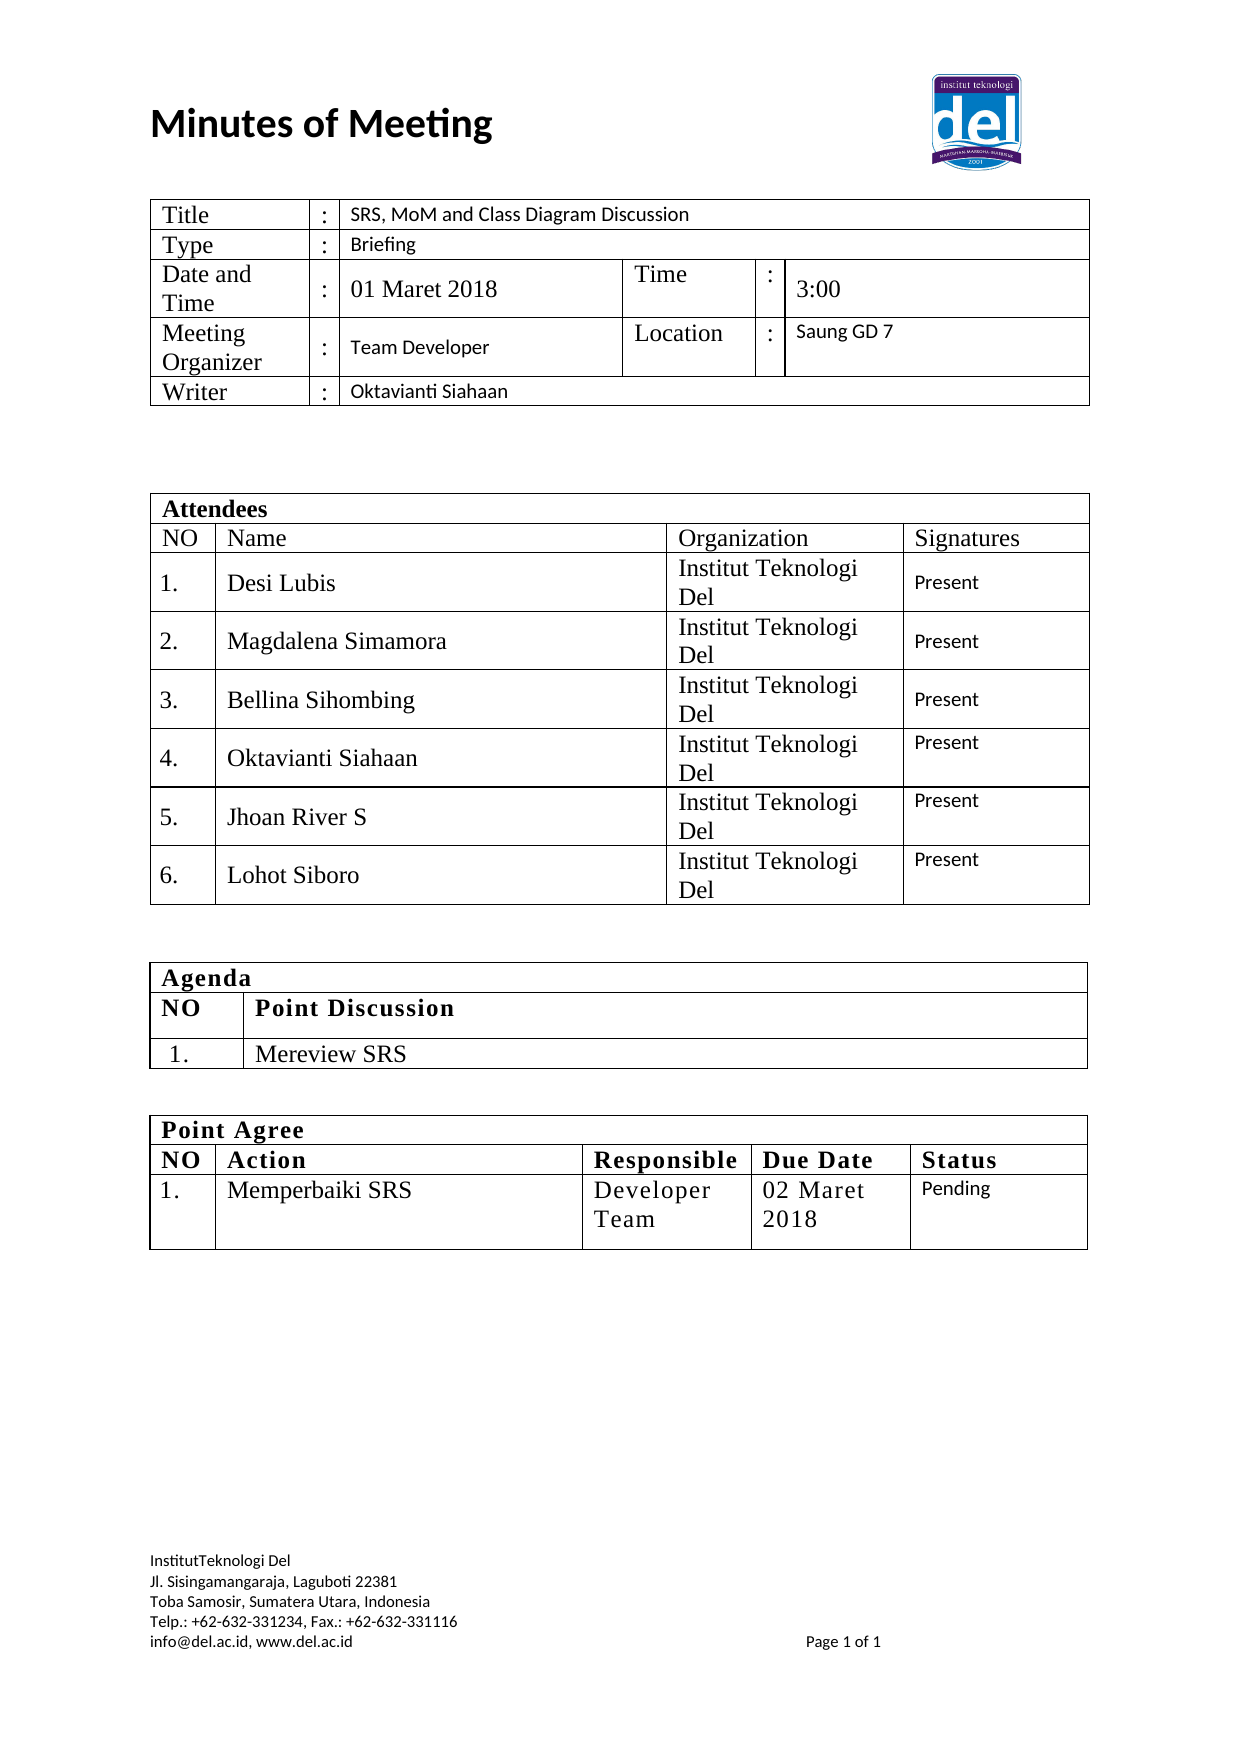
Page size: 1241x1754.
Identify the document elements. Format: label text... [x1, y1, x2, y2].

table_cell Due Date [752, 1145, 910, 1174]
table_cell Bellina Sihombing [216, 670, 666, 728]
table_header : [310, 200, 339, 229]
table_cell : [310, 260, 339, 317]
table_cell Location [623, 318, 755, 376]
table_cell Type [151, 230, 309, 258]
table_cell Oktavianti Siahaan [216, 729, 666, 786]
table_cell [151, 846, 215, 903]
table_cell [151, 1039, 243, 1068]
table_cell Meeting Organizer [151, 318, 309, 376]
table_cell Institut Teknologi Del [667, 612, 903, 669]
table_cell : [310, 318, 339, 376]
picture [932, 73, 1022, 171]
table_cell Developer Team [583, 1175, 751, 1249]
table_cell Desi Lubis [216, 553, 666, 611]
table_cell Institut Teknologi Del [667, 788, 903, 845]
table_cell [786, 260, 1089, 317]
table_cell Institut Teknologi Del [667, 846, 903, 903]
table_cell Name [216, 524, 666, 552]
table_cell Lohot Siboro [216, 846, 666, 903]
table_cell NO [151, 524, 215, 552]
table_cell [151, 612, 215, 669]
table_cell Institut Teknologi Del [667, 729, 903, 786]
table_cell NO [151, 1145, 215, 1174]
table_cell Organization [667, 524, 903, 552]
table_cell NO [151, 993, 243, 1038]
table_cell [151, 553, 215, 611]
table_cell 02 Maret 2018 [752, 1175, 910, 1249]
table_cell [340, 260, 622, 317]
table_cell Mereview SRS [244, 1039, 1087, 1068]
table_cell Status [911, 1145, 1087, 1174]
table_cell Point Discussion [244, 993, 1087, 1038]
table_cell Institut Teknologi Del [667, 553, 903, 611]
table_cell Time [623, 260, 755, 317]
table_cell Signatures [904, 524, 1089, 552]
table_cell Jhoan River S [216, 788, 666, 845]
table_cell Writer [151, 377, 309, 405]
table_cell Date and Time [151, 260, 309, 317]
table_cell [151, 670, 215, 728]
table_cell : [756, 260, 784, 317]
table_header Point Agree [151, 1116, 1087, 1144]
table_cell Responsible [583, 1145, 751, 1174]
table_header Attendees [151, 494, 1089, 522]
table_cell : [310, 377, 339, 405]
table_cell Institut Teknologi Del [667, 670, 903, 728]
table_cell [151, 788, 215, 845]
table_header Agenda [151, 963, 1087, 992]
table_cell Magdalena Simamora [216, 612, 666, 669]
table_cell : [756, 318, 784, 376]
table_cell : [310, 230, 339, 258]
table_cell [151, 1175, 215, 1249]
table_cell Memperbaiki SRS [216, 1175, 582, 1249]
table_header Title [151, 200, 309, 229]
table_cell [151, 729, 215, 786]
table_cell Action [216, 1145, 582, 1174]
